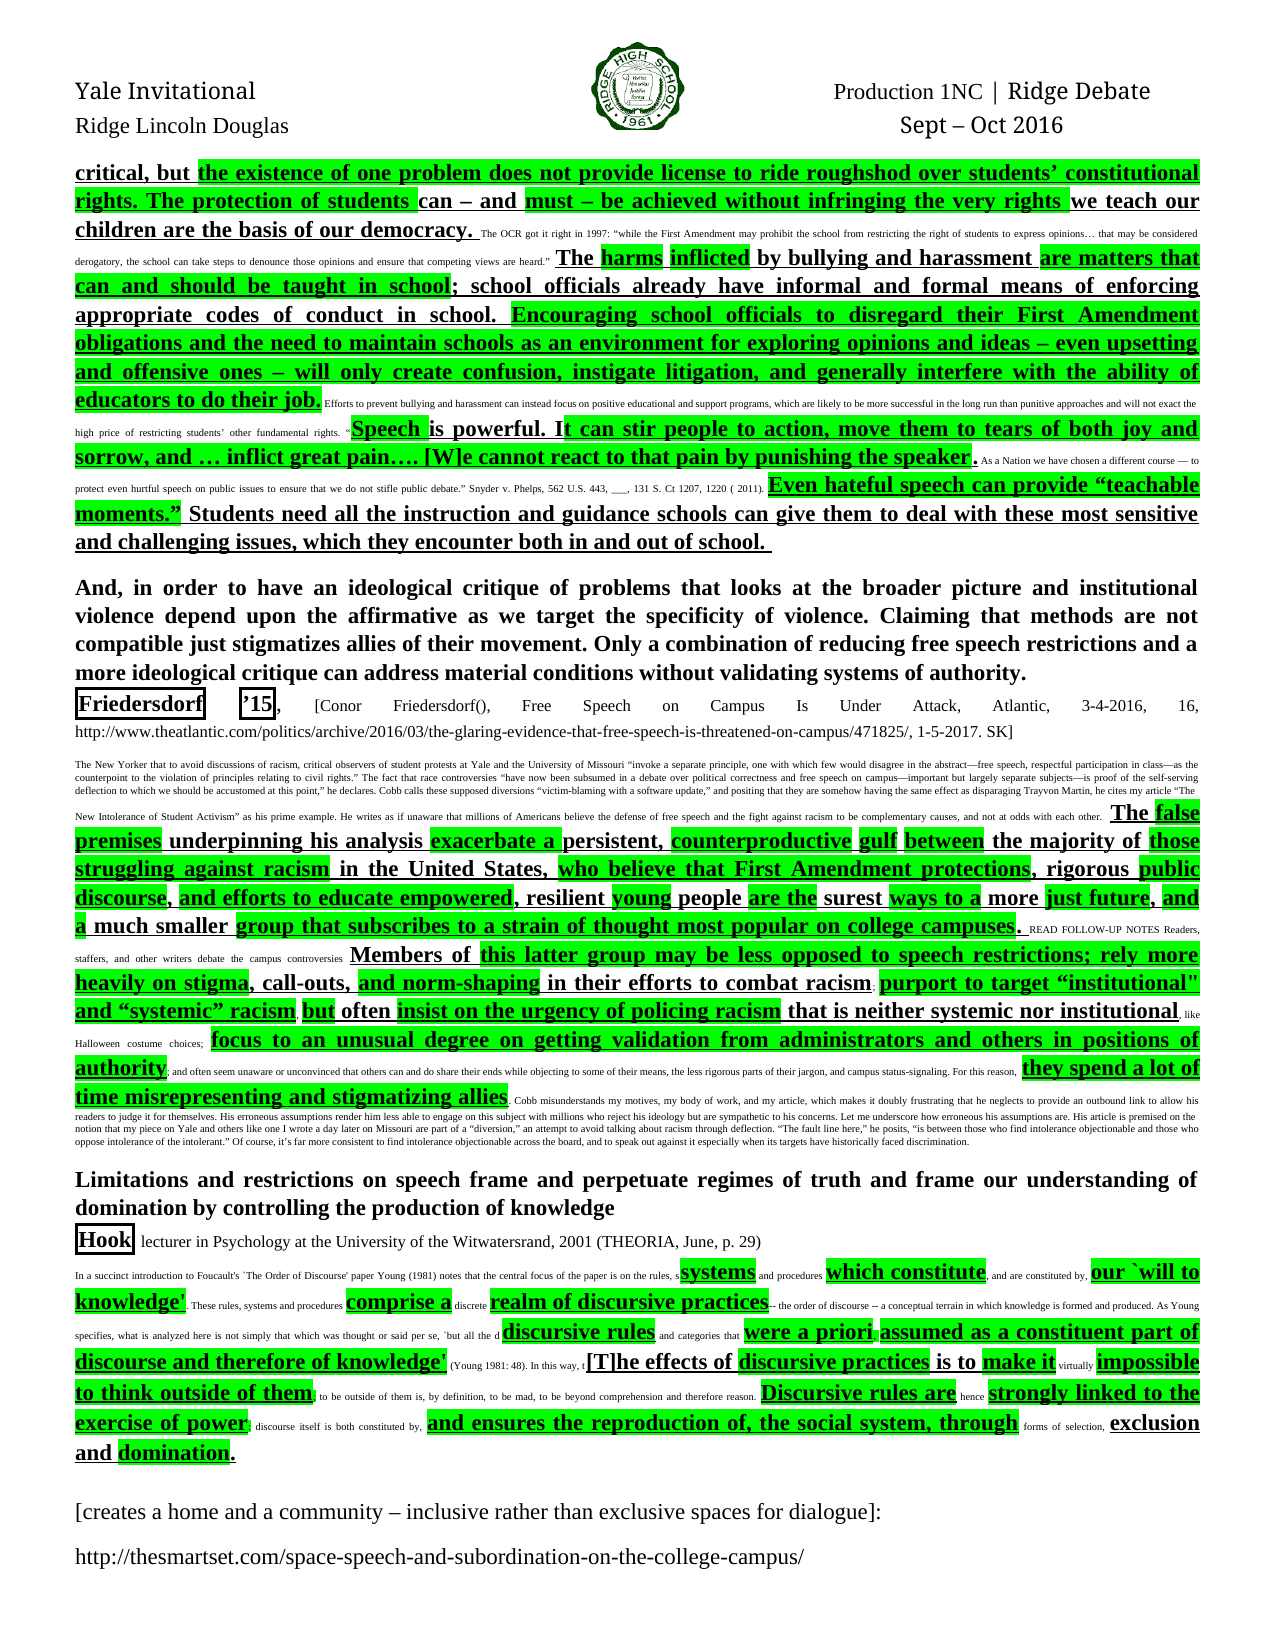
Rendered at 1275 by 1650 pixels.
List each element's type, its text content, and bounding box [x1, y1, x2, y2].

text In a succinct introduction to Foucault's `The Order of Discourse' paper Young (1981) notes that the central focus of the paper is on the rules, ssystems and procedures which constitute, and are constituted by, our `will to knowledge'. These rules, systems and procedures comprise a discrete realm of discursive practices-- the order of discourse -- a conceptual terrain in which knowledge is formed and produced. As Young specifies, what is analyzed here is not simply that which was thought or said per se, `but all the ddiscursive rules and categories that were a priori, assumed as a constituent part of discourse and therefore of knowledge' (Young 1981: 48). In this way, t[T]he effects of discursive practices is to make it virtually impossible to think outside of them; to be outside of them is, by definition, to be mad, to be beyond comprehension and therefore reason. Discursive rules are hence strongly linked to the exercise of power: discourse itself is both constituted by, and ensures the reproduction of, the social system, through forms of selection, exclusion and domination. [75, 1258, 1200, 1465]
text [creates a home and a community – inclusive rather than exclusive spaces for dialogue]: [75, 1498, 1200, 1525]
picture [577, 42, 697, 130]
text The New Yorker that to avoid discussions of racism, critical observers of student protests at Yale and the University of Missouri “invoke a separate principle, one with which few would disagree in the abstract—free speech, respectful participation in class—as the counterpoint to the violation of principles relating to civil rights.” The fact that race controversies “have now been subsumed in a debate over political correctness and free speech on campus—important but largely separate subjects—is proof of the self-serving deflection to which we should be accustomed at this point,” he declares. Cobb calls these supposed diversions “victim-blaming with a software update,” and positing that they are somehow having the same effect as disparaging Trayvon Martin, he cites my article “The New Intolerance of Student Activism” as his prime example. He writes as if unaware that millions of Americans believe the defense of free speech and the fight against racism to be complementary causes, and not at odds with each other. The false premises underpinning his analysis exacerbate a persistent, counterproductive gulf between the majority of those struggling against racism in the United States, who believe that First Amendment protections, rigorous public discourse, and efforts to educate empowered, resilient young people are the surest ways to a more just future, and a much smaller group that subscribes to a strain of thought most popular on college campuses. READ FOLLOW-UP NOTES Readers, staffers, and other writers debate the campus controversies Members of this latter group may be less opposed to speech restrictions; rely more heavily on stigma, call-outs, and norm-shaping in their efforts to combat racism; purport to target “institutional" and “systemic” racism, but often insist on the urgency of policing racism that is neither systemic nor institutional, like Halloween costume choices; focus to an unusual degree on getting validation from administrators and others in positions of authority; and often seem unaware or unconvinced that others can and do share their ends while objecting to some of their means, the less rigorous parts of their jargon, and campus status-signaling. For this reason, they spend a lot of time misrepresenting and stigmatizing allies. Cobb misunderstands my motives, my body of work, and my article, which makes it doubly frustrating that he neglects to provide an outbound link to allow his readers to judge it for themselves. His erroneous assumptions render him less able to engage on this subject with millions who reject his ideology but are sympathetic to his concerns. Let me underscore how erroneous his assumptions are. His article is premised on the notion that my piece on Yale and others like one I wrote a day later on Missouri are part of a “diversion,” an attempt to avoid talking about racism through deflection. “The fault line here,” he posits, “is between those who find intolerance objectionable and those who oppose intolerance of the intolerant.” Of course, it’s far more consistent to find intolerance objectionable across the board, and to speak out against it especially when its targets have historically faced discrimination. [75, 880, 1200, 1148]
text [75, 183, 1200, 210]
text http://thesmartset.com/space-speech-and-subordination-on-the-college-campus/ [75, 1543, 1200, 1570]
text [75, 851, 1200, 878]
text Hook lecturer in Psychology at the University of the Witwatersrand, 2001 (THEORIA, June, p. 29) [135, 1222, 1200, 1255]
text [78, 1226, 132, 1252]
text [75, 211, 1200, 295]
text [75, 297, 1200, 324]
subtitle And, in order to have an ideological critique of problems that looks at the broader picture and institutional violence depend upon the affirmative as we target the specificity of violence. Claiming that methods are not compatible just stigmatizes allies of their movement. Only a combination of reducing free speech restrictions and a more ideological critique can address material conditions without validating systems of authority. [75, 573, 1200, 685]
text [75, 384, 1200, 555]
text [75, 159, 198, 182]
text Friedersdorf ’15, [Conor Friedersdorf(), Free Speech on Campus Is Under Attack, Atlantic, 3-4-2016, 16, http://www.theatlantic.com/politics/archive/2016/03/the-glaring-evidence-that-free-speech-is-threatened-on-campus/471825/, 1-5-2017. SK] [75, 687, 1200, 741]
subtitle Limitations and restrictions on speech frame and perpetuate regimes of truth and frame our understanding of domination by controlling the production of knowledge [75, 1166, 1200, 1220]
